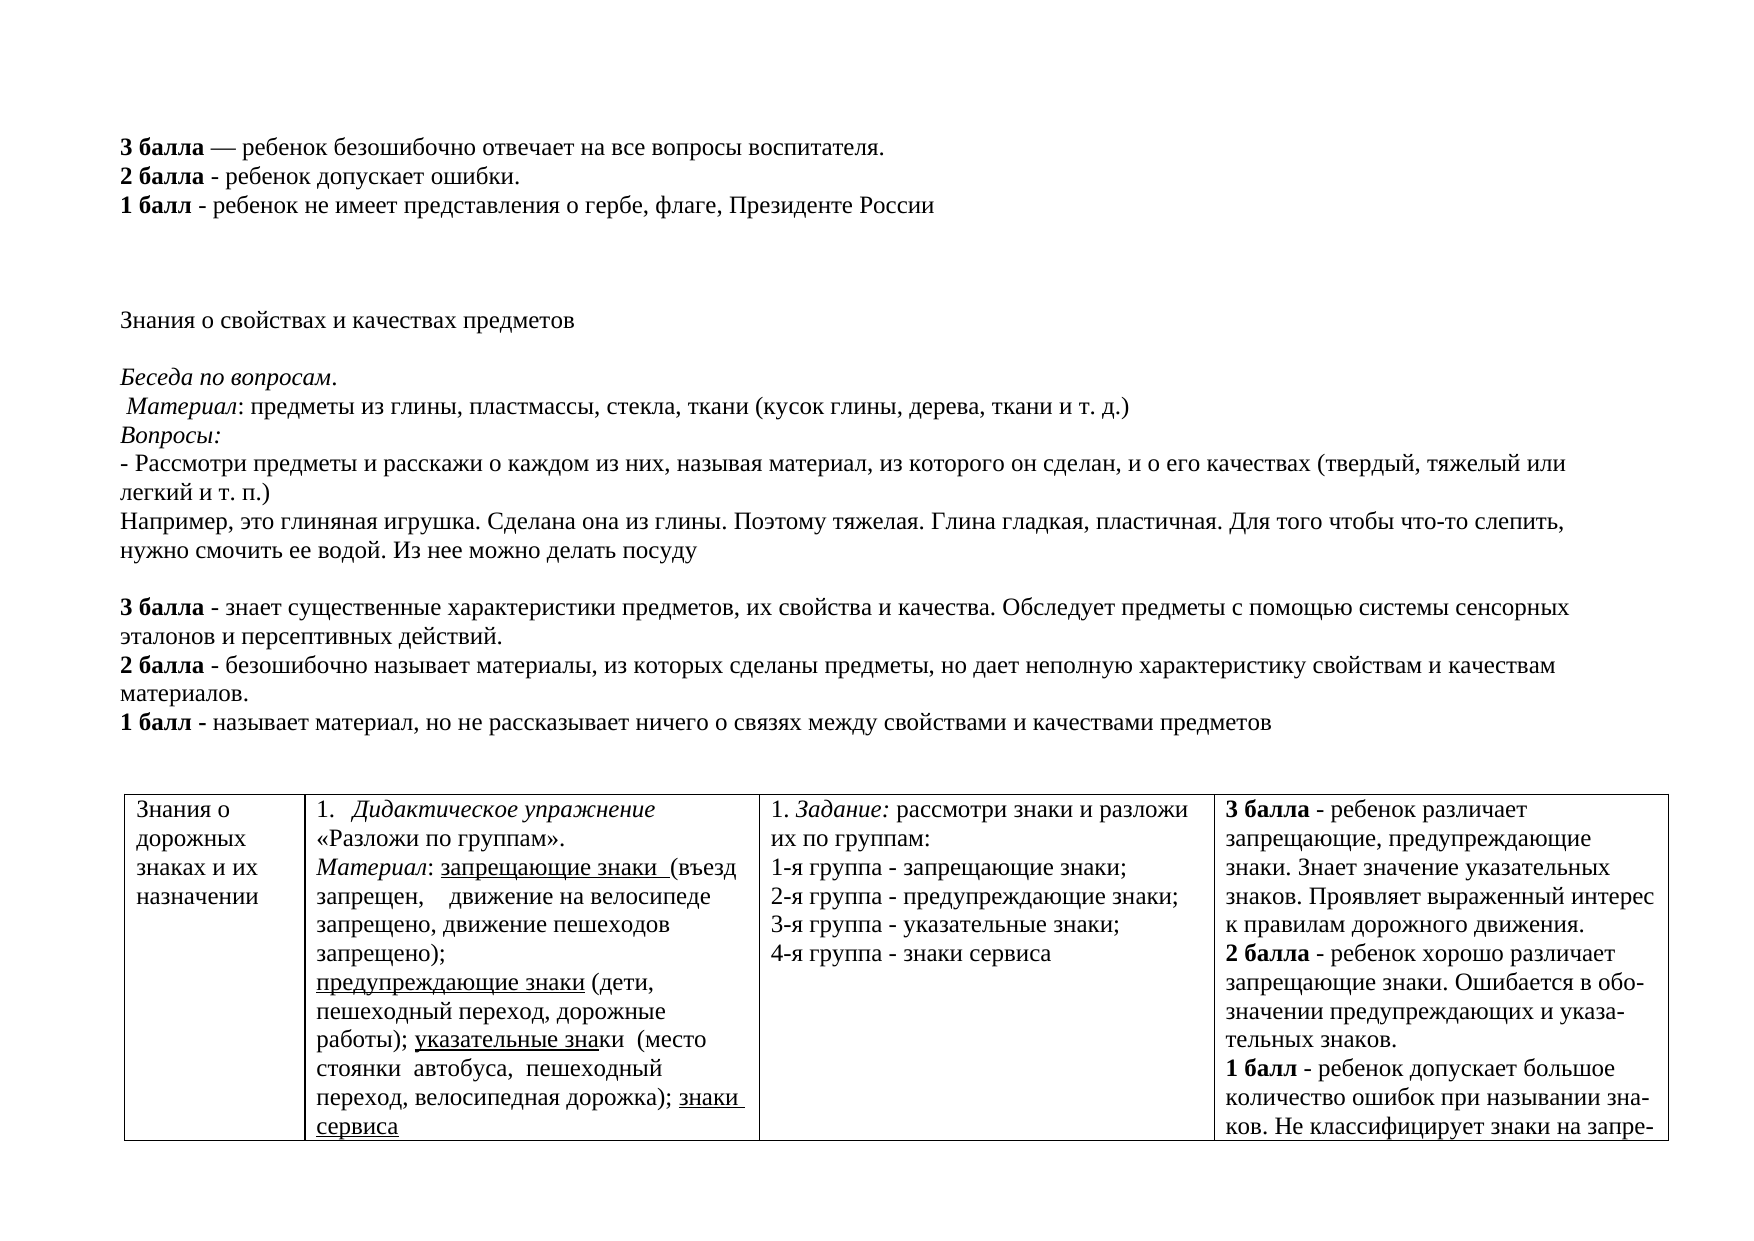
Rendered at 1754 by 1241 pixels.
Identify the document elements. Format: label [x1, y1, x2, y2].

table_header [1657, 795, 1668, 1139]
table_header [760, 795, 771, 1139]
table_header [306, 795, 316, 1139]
table_header [125, 795, 304, 1139]
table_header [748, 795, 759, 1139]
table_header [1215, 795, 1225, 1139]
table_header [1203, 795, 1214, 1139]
